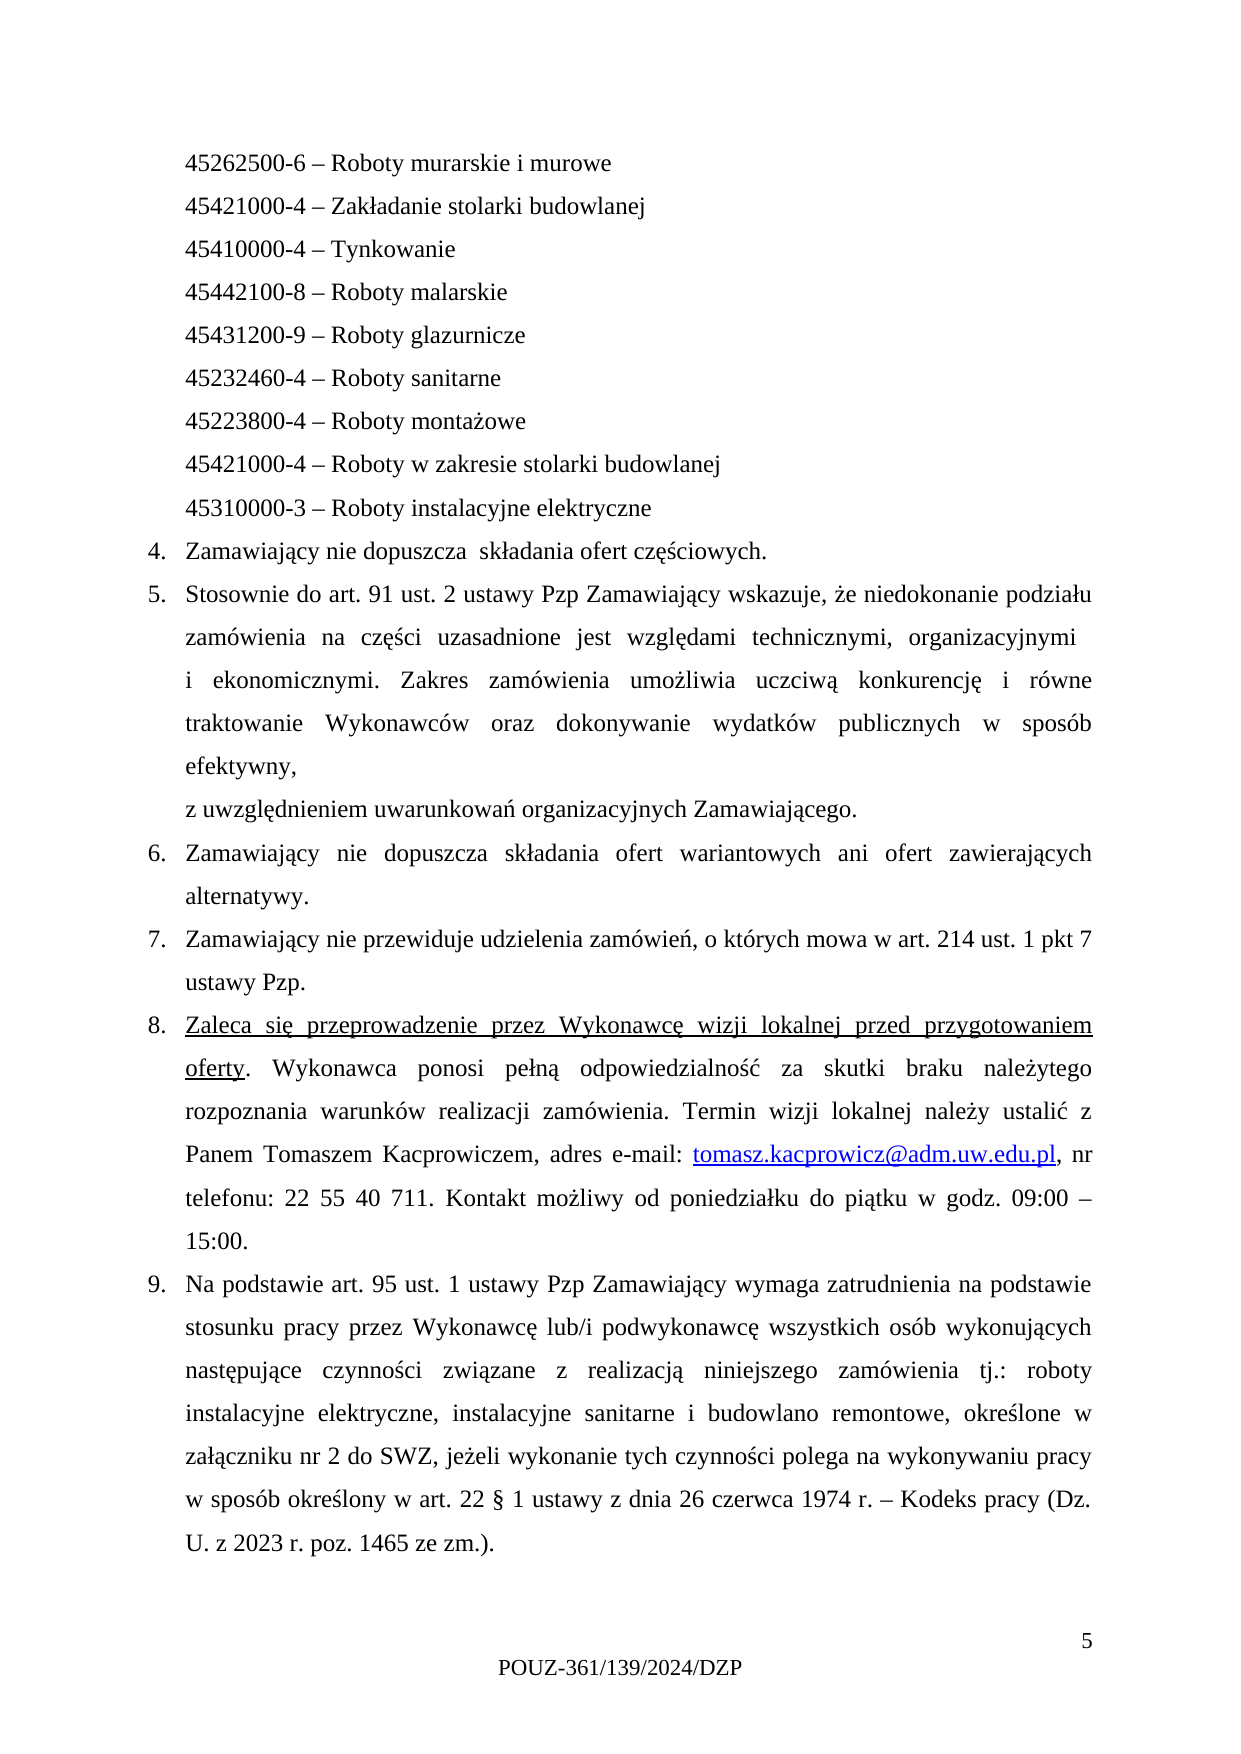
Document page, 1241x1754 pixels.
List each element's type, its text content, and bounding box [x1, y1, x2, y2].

list Na podstawie art. 95 ust. 1 ustawy Pzp Zamawiający wymaga zatrudnienia na podstawie stosunku pracy przez Wykonawcę lub/i podwykonawcę wszystkich osób wykonujących następujące czynności związane z realizacją niniejszego zamówienia tj.: roboty instalacyjne elektryczne, instalacyjne sanitarne i budowlano remontowe, określone w załączniku nr 2 do SWZ, jeżeli wykonanie tych czynności polega na wykonywaniu pracy w sposób określony w art. 22 § 1 ustawy z dnia 26 czerwca 1974 r. – Kodeks pracy (Dz. U. z 2023 r. poz. 1465 ze zm.). [148, 1269, 1093, 1556]
list Stosownie do art. 91 ust. 2 ustawy Pzp Zamawiający wskazuje, że niedokonanie podziału zamówienia na części uzasadnione jest względami technicznymi, organizacyjnymi i ekonomicznymi. Zakres zamówienia umożliwia uczciwą konkurencję i równe traktowanie Wykonawców oraz dokonywanie wydatków publicznych w sposób efektywny, z uwzględnieniem uwarunkowań organizacyjnych Zamawiającego. [148, 579, 1093, 823]
text 45410000-4 – Tynkowanie [185, 234, 1093, 263]
list Zamawiający nie przewiduje udzielenia zamówień, o których mowa w art. 214 ust. 1 pkt 7 ustawy Pzp. [148, 924, 1093, 996]
text 45223800-4 – Roboty montażowe [185, 406, 1093, 435]
list Zamawiający nie dopuszcza składania ofert wariantowych ani ofert zawierających alternatywy. [148, 838, 1093, 909]
list Zamawiający nie dopuszcza składania ofert częściowych. [148, 536, 1093, 564]
text 45431200-9 – Roboty glazurnicze [185, 320, 1093, 349]
list Zaleca się przeprowadzenie przez Wykonawcę wizji lokalnej przed przygotowaniem oferty. Wykonawca ponosi pełną odpowiedzialność za skutki braku należytego rozpoznania warunków realizacji zamówienia. Termin wizji lokalnej należy ustalić z Panem Tomaszem Kacprowiczem, adres e-mail: tomasz.kacprowicz@adm.uw.edu.pl, nr telefonu: 22 55 40 711. Kontakt możliwy od poniedziałku do piątku w godz. 09:00 – 15:00. [148, 1010, 1093, 1254]
text 45310000-3 – Roboty instalacyjne elektryczne [185, 493, 1093, 521]
text 45421000-4 – Roboty w zakresie stolarki budowlanej [185, 449, 1093, 478]
text 45232460-4 – Roboty sanitarne [185, 363, 1093, 392]
text 45421000-4 – Zakładanie stolarki budowlanej [185, 191, 1093, 219]
text 45442100-8 – Roboty malarskie [185, 277, 1093, 306]
text 45262500-6 – Roboty murarskie i murowe [185, 148, 1093, 176]
